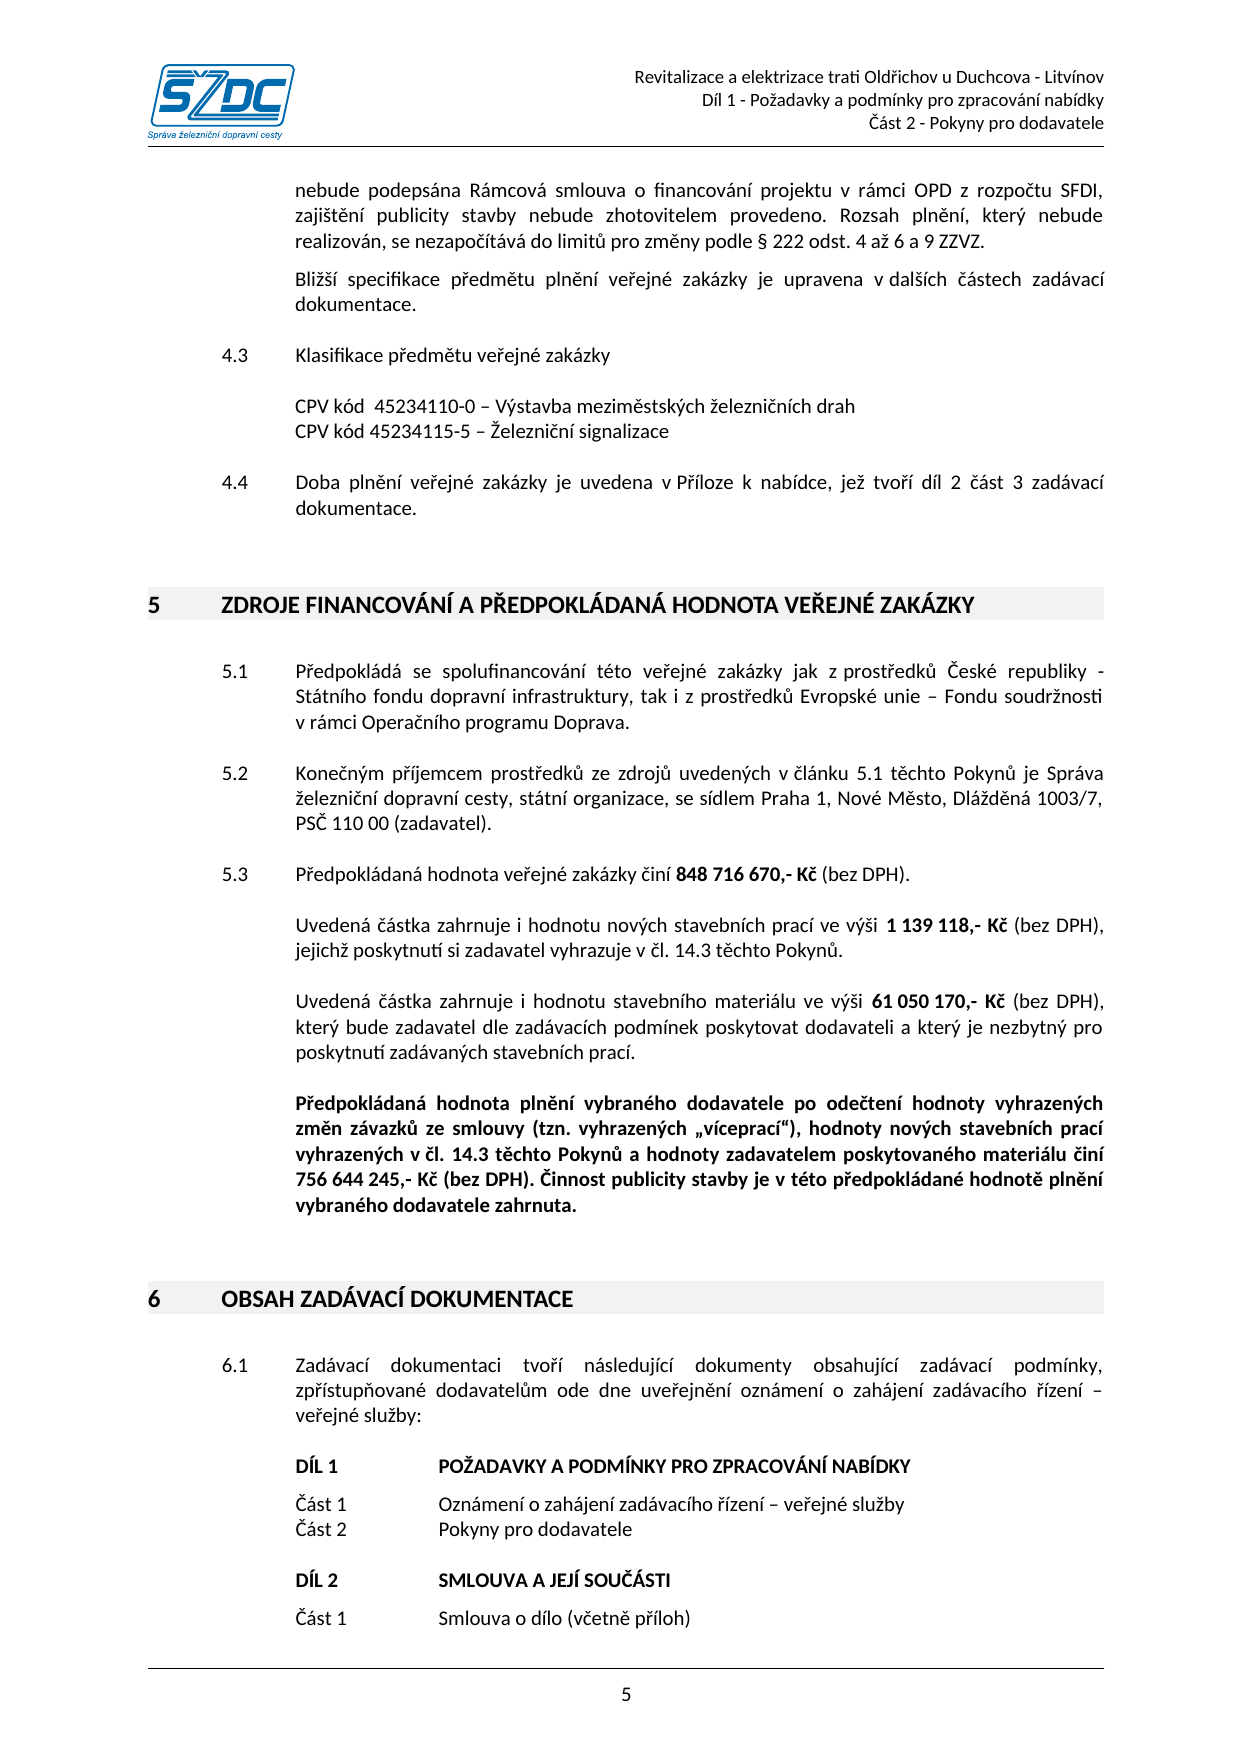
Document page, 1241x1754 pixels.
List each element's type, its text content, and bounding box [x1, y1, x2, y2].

text DÍL 1 POŽADAVKY A PODMÍNKY PRO ZPRACOVÁNÍ NABÍDKY [295, 1453, 1104, 1478]
text Uvedená částka zahrnuje i hodnotu stavebního materiálu ve výši 61 050 170,- Kč (bez DPH), který bude zadavatel dle zadávacích podmínek poskytovat dodavateli a který je nezbytný pro poskytnutí zadávaných stavebních prací. [295, 988, 1104, 1065]
text Část 1 Oznámení o zahájení zadávacího řízení – veřejné služby [295, 1491, 1104, 1516]
subtitle OBSAH ZADÁVACÍ DOKUMENTACE [148, 1281, 1104, 1314]
list Zadávací dokumentaci tvoří následující dokumenty obsahující zadávací podmínky, zpřístupňované dodavatelům ode dne uveřejnění oznámení o zahájení zadávacího řízení – veřejné služby: [222, 1352, 1104, 1428]
text Předpokládaná hodnota plnění vybraného dodavatele po odečtení hodnoty vyhrazených změn závazků ze smlouvy (tzn. vyhrazených „víceprací“), hodnoty nových stavebních prací vyhrazených v čl. 14.3 těchto Pokynů a hodnoty zadavatelem poskytovaného materiálu činí 756 644 245,- Kč (bez DPH). Činnost publicity stavby je v této předpokládané hodnotě plnění vybraného dodavatele zahrnuta. [295, 1090, 1104, 1217]
text Část 2 Pokyny pro dodavatele [295, 1516, 1104, 1542]
list Klasifikace předmětu veřejné zakázky [222, 342, 1104, 368]
subtitle ZDROJE FINANCOVÁNÍ A PŘEDPOKLÁDANÁ HODNOTA VEŘEJNÉ ZAKÁZKY [148, 587, 1104, 620]
text CPV kód 45234115-5 – Železniční signalizace [221, 418, 1104, 444]
list Předpokládá se spolufinancování této veřejné zakázky jak z prostředků České republiky - Státního fondu dopravní infrastruktury, tak i z prostředků Evropské unie – Fondu soudržnosti v rámci Operačního programu Doprava. [222, 658, 1104, 734]
text Část 1 Smlouva o dílo (včetně příloh) [295, 1605, 1104, 1630]
text CPV kód 45234110-0 – Výstavba meziměstských železničních drah [221, 393, 1104, 418]
text Bližší specifikace předmětu plnění veřejné zakázky je upravena v dalších částech zadávací dokumentace. [295, 266, 1104, 317]
list Doba plnění veřejné zakázky je uvedena v Příloze k nabídce, jež tvoří díl 2 část 3 zadávací dokumentace. [222, 469, 1104, 520]
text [295, 177, 1104, 253]
list Předpokládaná hodnota veřejné zakázky činí 848 716 670,- Kč (bez DPH). [222, 861, 1104, 887]
text DÍL 2 SMLOUVA A JEJÍ SOUČÁSTI [295, 1567, 1104, 1592]
list Konečným příjemcem prostředků ze zdrojů uvedených v článku 5.1 těchto Pokynů je Správa železniční dopravní cesty, státní organizace, se sídlem Praha 1, Nové Město, Dlážděná 1003/7, PSČ 110 00 (zadavatel). [222, 760, 1104, 836]
text Uvedená částka zahrnuje i hodnotu nových stavebních prací ve výši 1 139 118,- Kč (bez DPH), jejichž poskytnutí si zadavatel vyhrazuje v čl. 14.3 těchto Pokynů. [295, 912, 1104, 963]
